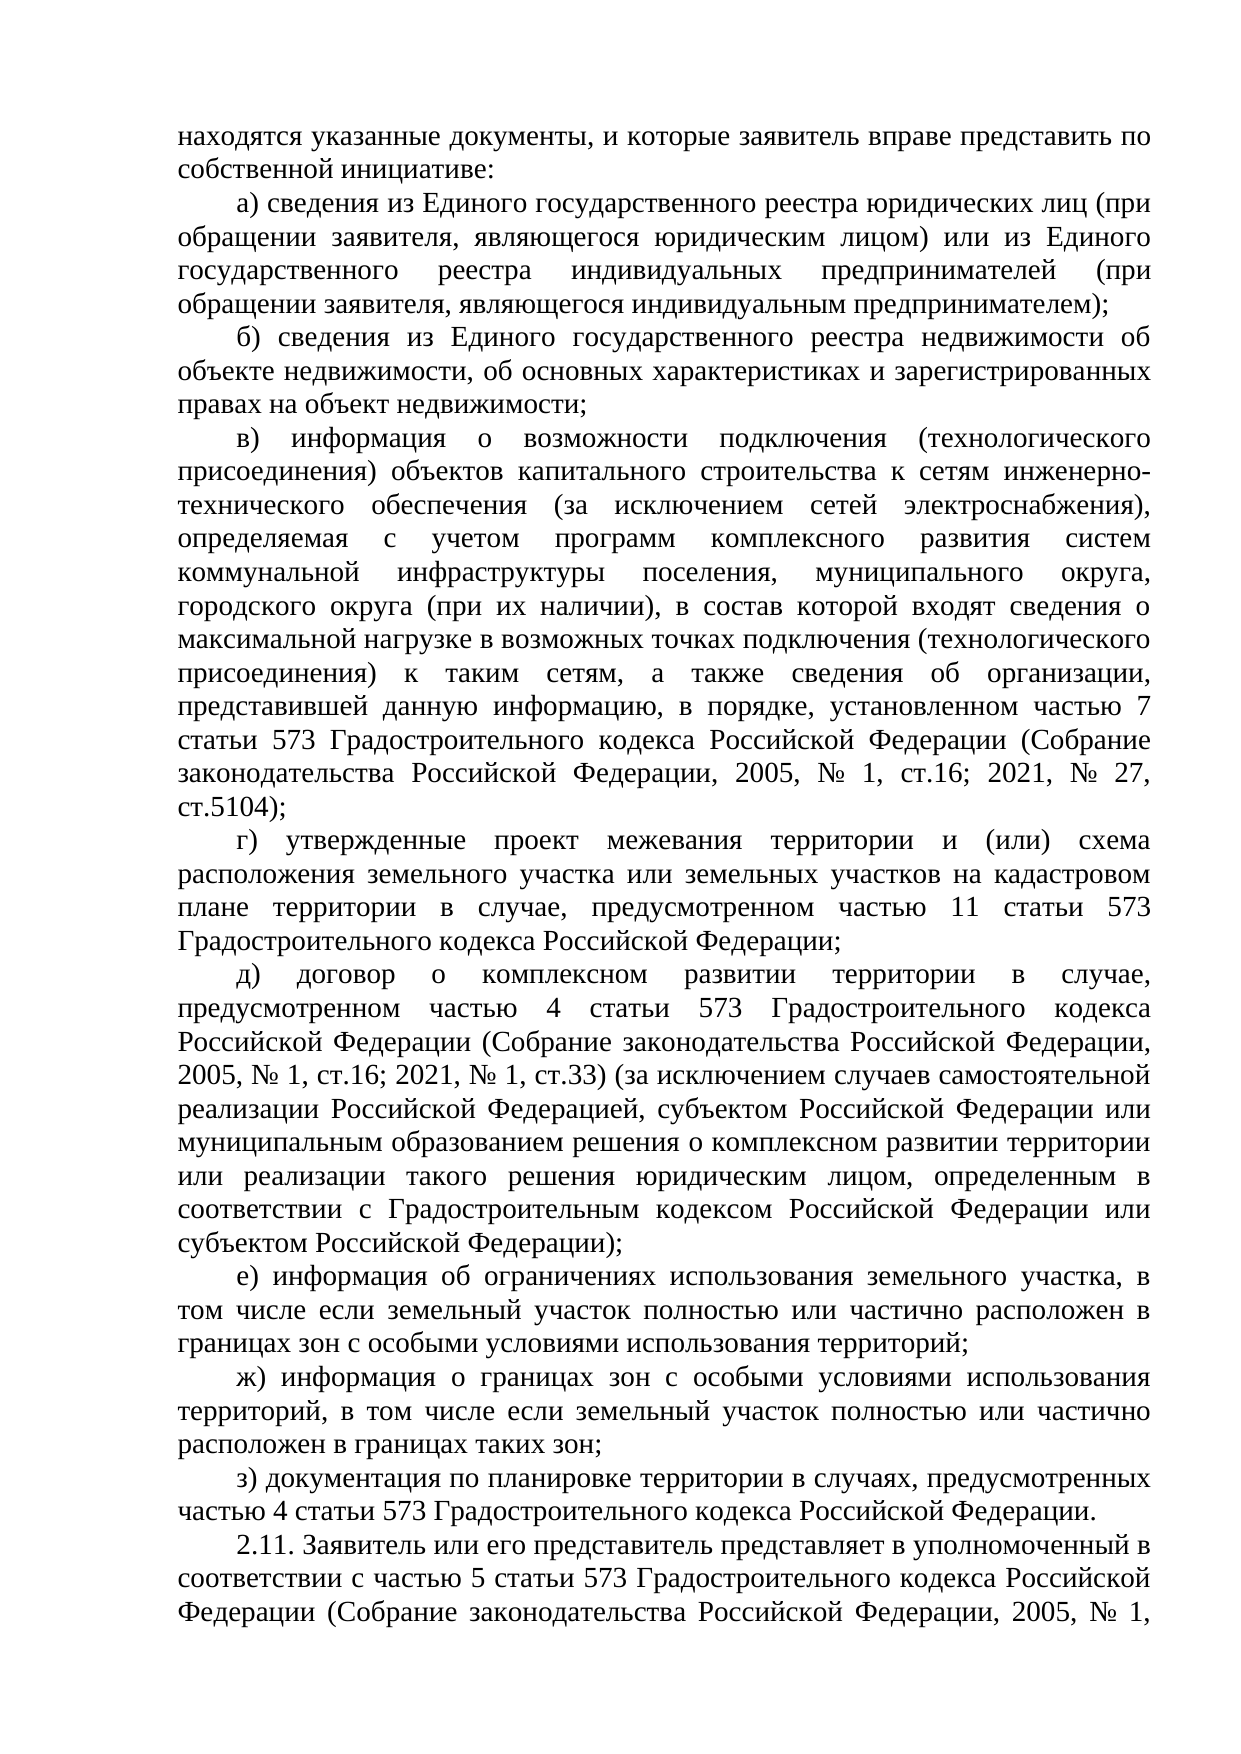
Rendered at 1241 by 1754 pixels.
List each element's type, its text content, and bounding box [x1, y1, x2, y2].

text д) договор о комплексном развитии территории в случае, предусмотренном частью 4 статьи 573 Градостроительного кодекса Российской Федерации (Собрание законодательства Российской Федерации, 2005, № 1, ст.16; 2021, № 1, ст.33) (за исключением случаев самостоятельной реализации Российской Федерацией, субъектом Российской Федерации или муниципальным образованием решения о комплексном развитии территории или реализации такого решения юридическим лицом, определенным в соответствии с Градостроительным кодексом Российской Федерации или субъектом Российской Федерации); [177, 957, 1152, 1258]
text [177, 118, 1152, 185]
text г) утвержденные проект межевания территории и (или) схема расположения земельного участка или земельных участков на кадастровом плане территории в случае, предусмотренном частью 11 статьи 573 Градостроительного кодекса Российской Федерации; [177, 822, 1152, 957]
text а) сведения из Единого государственного реестра юридических лиц (при обращении заявителя, являющегося юридическим лицом) или из Единого государственного реестра индивидуальных предпринимателей (при обращении заявителя, являющегося индивидуальным предпринимателем); [177, 185, 1152, 319]
text в) информация о возможности подключения (технологического присоединения) объектов капитального строительства к сетям инженерно-технического обеспечения (за исключением сетей электроснабжения), определяемая с учетом программ комплексного развития систем коммунальной инфраструктуры поселения, муниципального округа, городского округа (при их наличии), в состав которой входят сведения о максимальной нагрузке в возможных точках подключения (технологического присоединения) к таким сетям, а также сведения об организации, представившей данную информацию, в порядке, установленном частью 7 статьи 573 Градостроительного кодекса Российской Федерации (Собрание законодательства Российской Федерации, 2005, № 1, ст.16; 2021, № 27, ст.5104); [177, 420, 1152, 822]
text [177, 1527, 1152, 1627]
text ж) информация о границах зон с особыми условиями использования территорий, в том числе если земельный участок полностью или частично расположен в границах таких зон; [177, 1359, 1152, 1460]
text е) информация об ограничениях использования земельного участка, в том числе если земельный участок полностью или частично расположен в границах зон с особыми условиями использования территорий; [177, 1258, 1152, 1359]
text з) документация по планировке территории в случаях, предусмотренных частью 4 статьи 573 Градостроительного кодекса Российской Федерации. [177, 1460, 1152, 1527]
text б) сведения из Единого государственного реестра недвижимости об объекте недвижимости, об основных характеристиках и зарегистрированных правах на объект недвижимости; [177, 319, 1152, 420]
